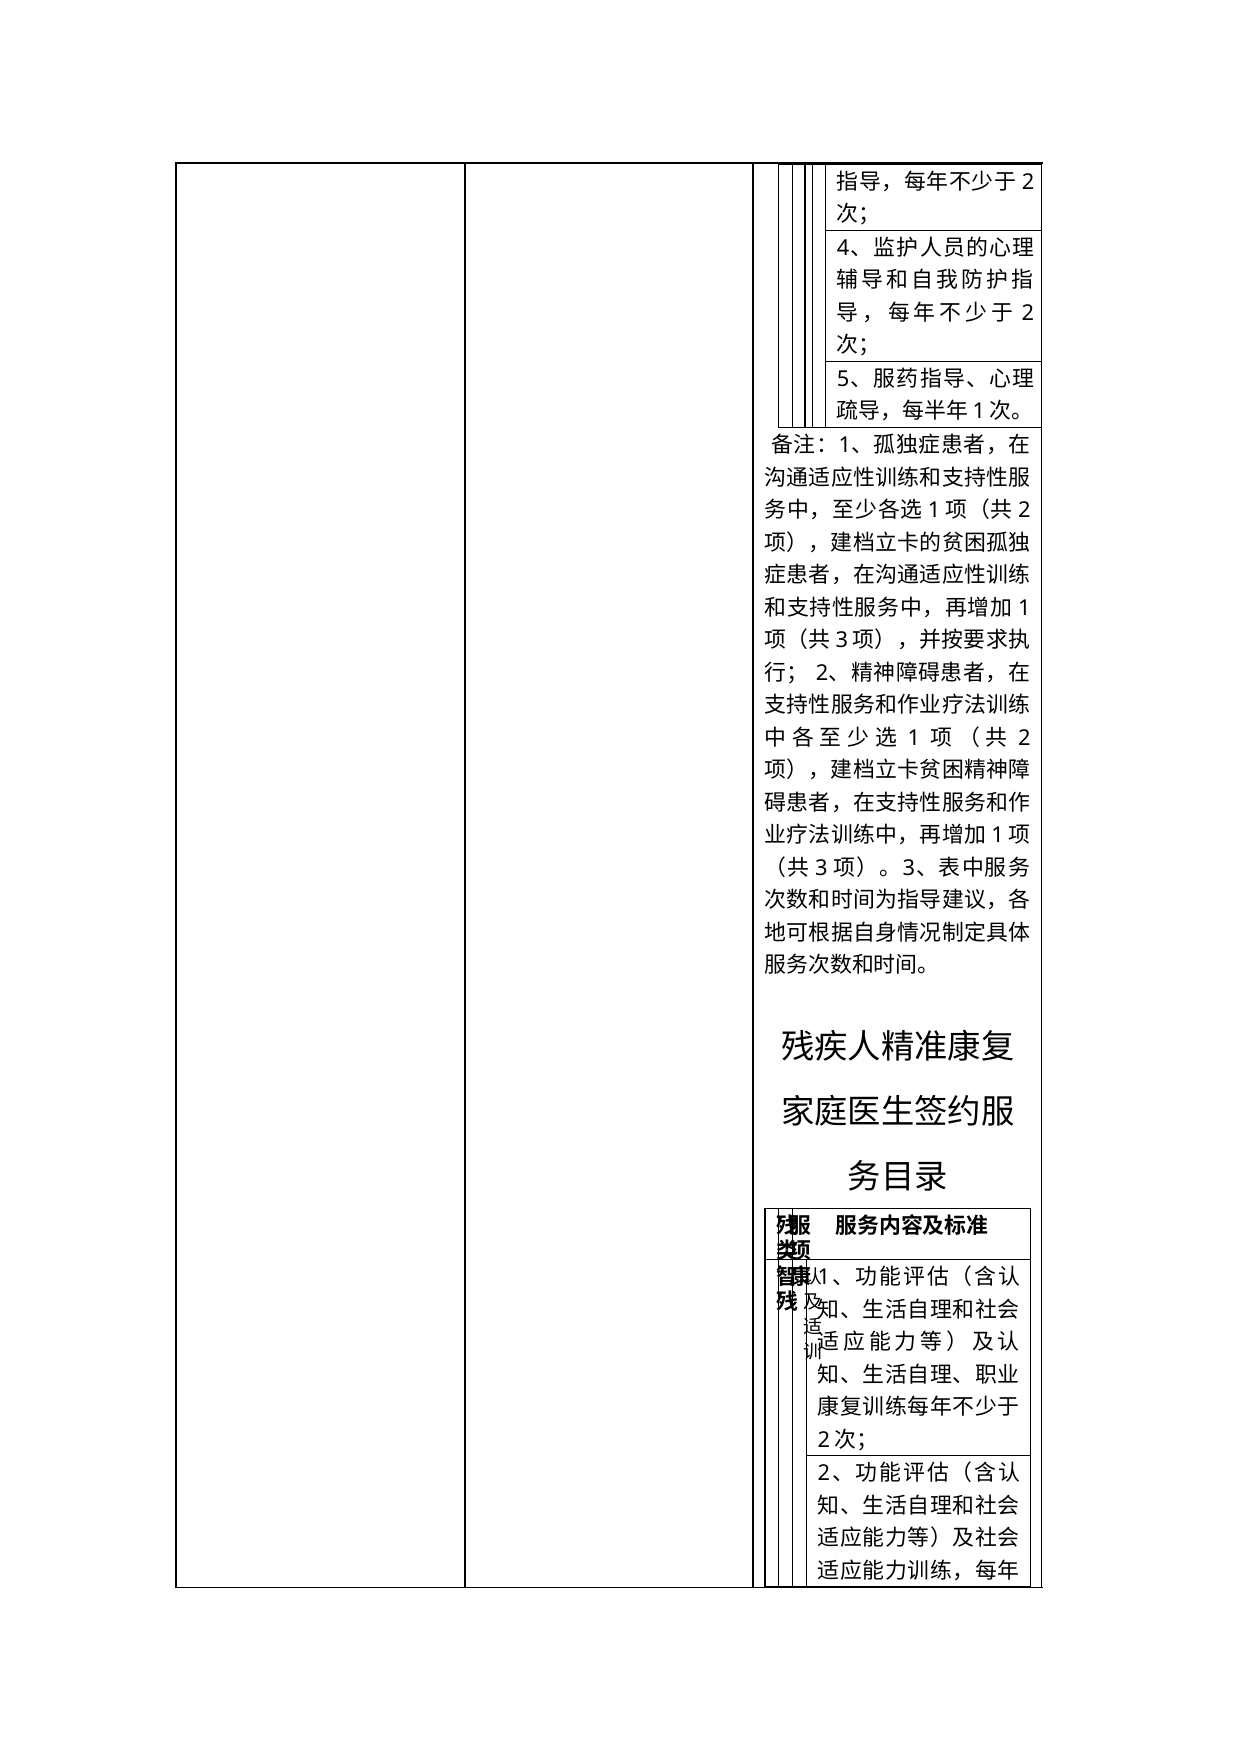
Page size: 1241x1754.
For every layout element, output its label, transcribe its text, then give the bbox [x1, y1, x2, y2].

table_cell 4 [177, 164, 464, 1587]
table_cell [466, 164, 752, 1587]
